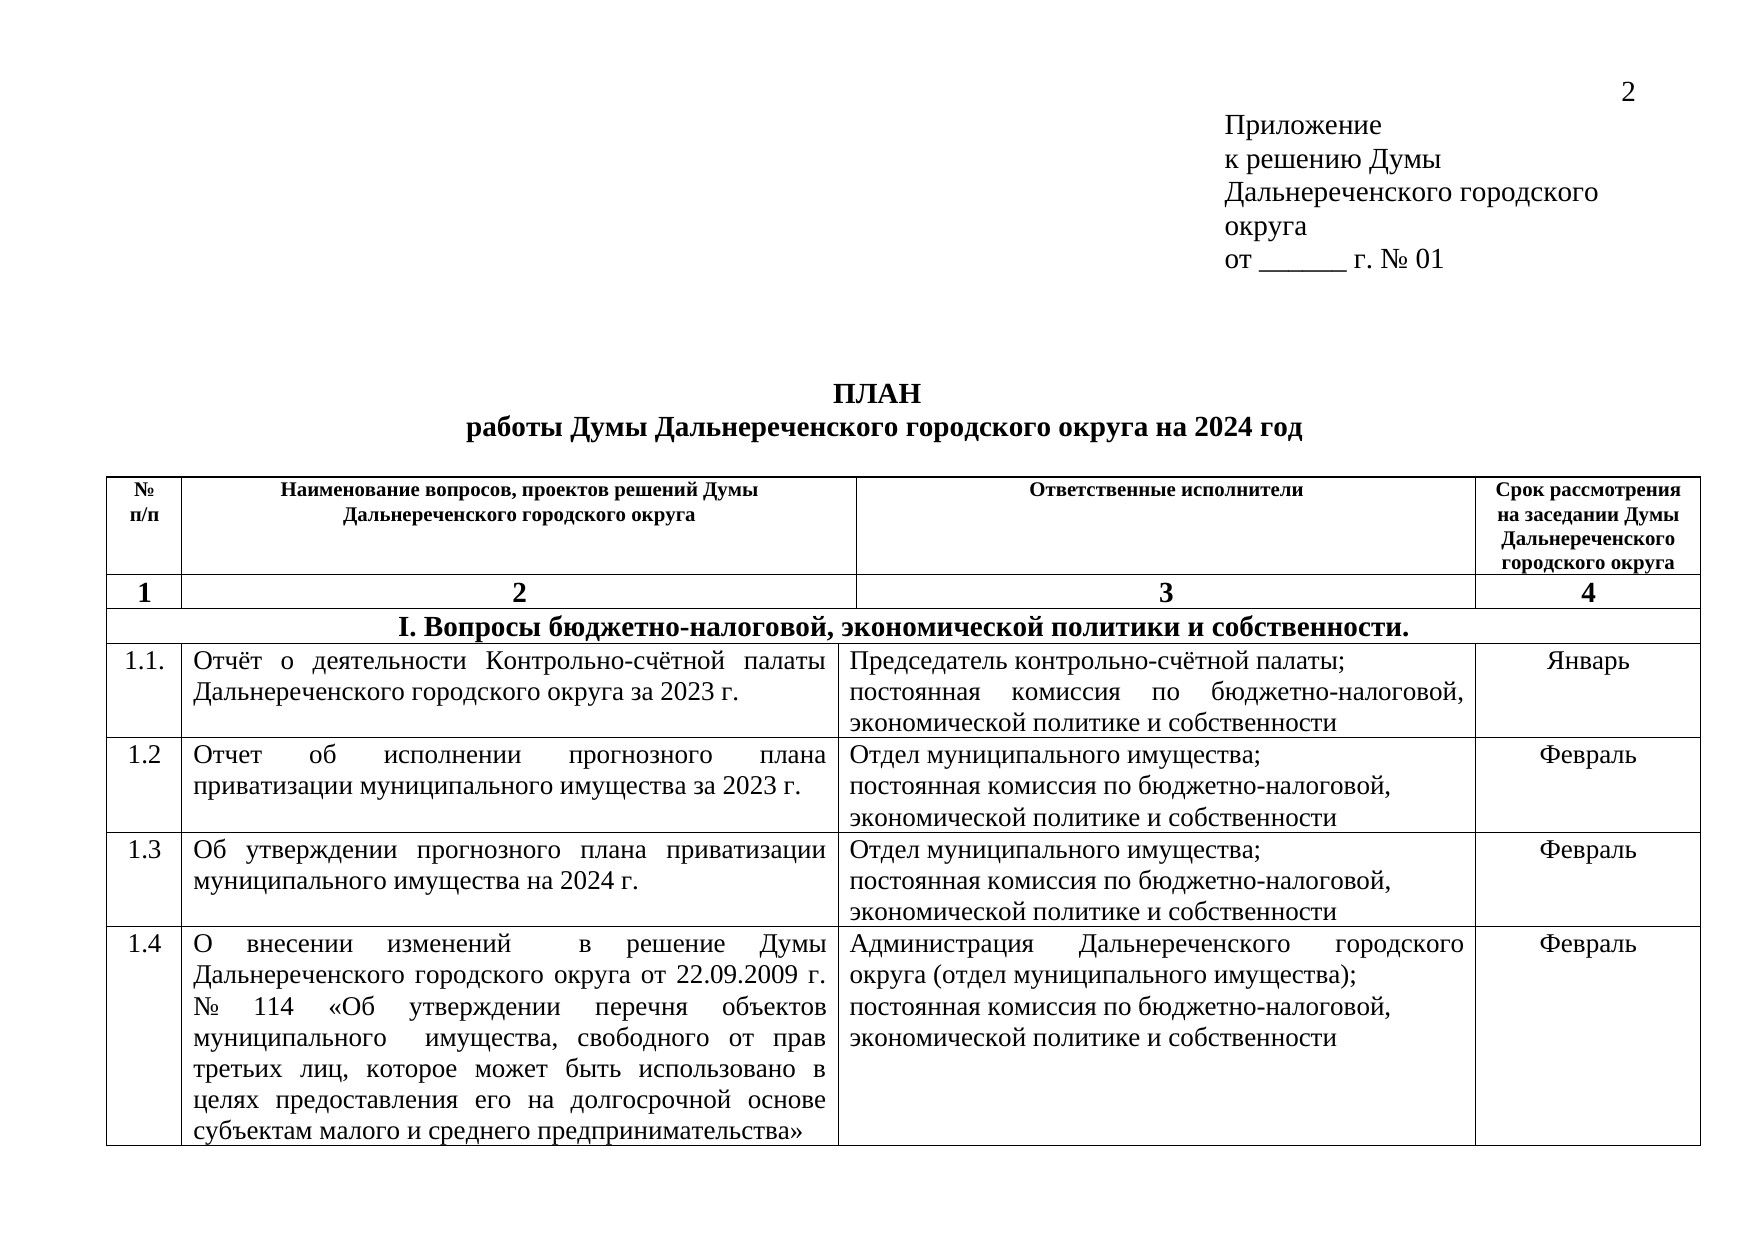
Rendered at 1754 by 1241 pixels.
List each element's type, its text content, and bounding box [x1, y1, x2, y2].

title округа [118, 208, 1636, 242]
table_cell Отдел муниципального имущества; постоянная комиссия по бюджетно-налоговой, экономической политике и собственности [839, 738, 1475, 832]
table_cell Отчёт о деятельности Контрольно-счётной палаты Дальнереченского городского округа за 2023 г. [182, 644, 838, 737]
table_header Ответственные исполнители [857, 478, 1475, 574]
table_cell Отдел муниципального имущества; постоянная комиссия по бюджетно-налоговой, экономической политике и собственности [839, 833, 1475, 926]
table_cell Отчет об исполнении прогнозного плана приватизации муниципального имущества за 2023 г. [182, 738, 838, 832]
table_cell 3 [857, 575, 1475, 608]
table_header Наименование вопросов, проектов решений Думы Дальнереченского городского округа [182, 478, 856, 574]
table_cell 1.2 [107, 738, 181, 832]
table_cell Об утверждении прогнозного плана приватизации муниципального имущества на 2024 г. [182, 833, 838, 926]
table_cell Февраль [1476, 833, 1700, 926]
table_cell 1.1. [107, 644, 181, 737]
table_header № п/п [107, 478, 181, 574]
table_cell Февраль [1476, 927, 1700, 1145]
table_cell 2 [182, 575, 856, 608]
table_cell Январь [1476, 644, 1700, 737]
table_cell 1.4 [107, 927, 181, 1145]
title Приложение [118, 107, 1636, 141]
title ПЛАН [118, 376, 1636, 409]
table_cell Вопросы бюджетно-налоговой, экономической политики и собственности. [107, 609, 1700, 643]
table_cell 1.3 [107, 833, 181, 926]
table_cell 1 [107, 575, 181, 608]
table_cell 4 [1476, 575, 1700, 608]
table_header Срок рассмотрения на заседании Думы Дальнереченского городского округа [1476, 478, 1700, 574]
table_cell Председатель контрольно-счётной палаты; постоянная комиссия по бюджетно-налоговой, экономической политике и собственности [839, 644, 1475, 737]
title к решению Думы [118, 141, 1636, 174]
table_cell Февраль [1476, 738, 1700, 832]
title Дальнереченского городского [118, 174, 1636, 208]
table_cell О внесении изменений в решение Думы Дальнереченского городского округа от 22.09.2009 г. № 114 «Об утверждении перечня объектов муниципального имущества, свободного от прав третьих лиц, которое может быть использовано в целях предоставления его на долгосрочной основе субъектам малого и среднего предпринимательства» [182, 927, 838, 1145]
table_cell Администрация Дальнереченского городского округа (отдел муниципального имущества); постоянная комиссия по бюджетно-налоговой, экономической политике и собственности [839, 927, 1475, 1145]
title от ______ г. № 01 [118, 242, 1636, 275]
title работы Думы Дальнереченского городского округа на 2024 год [118, 409, 1636, 443]
